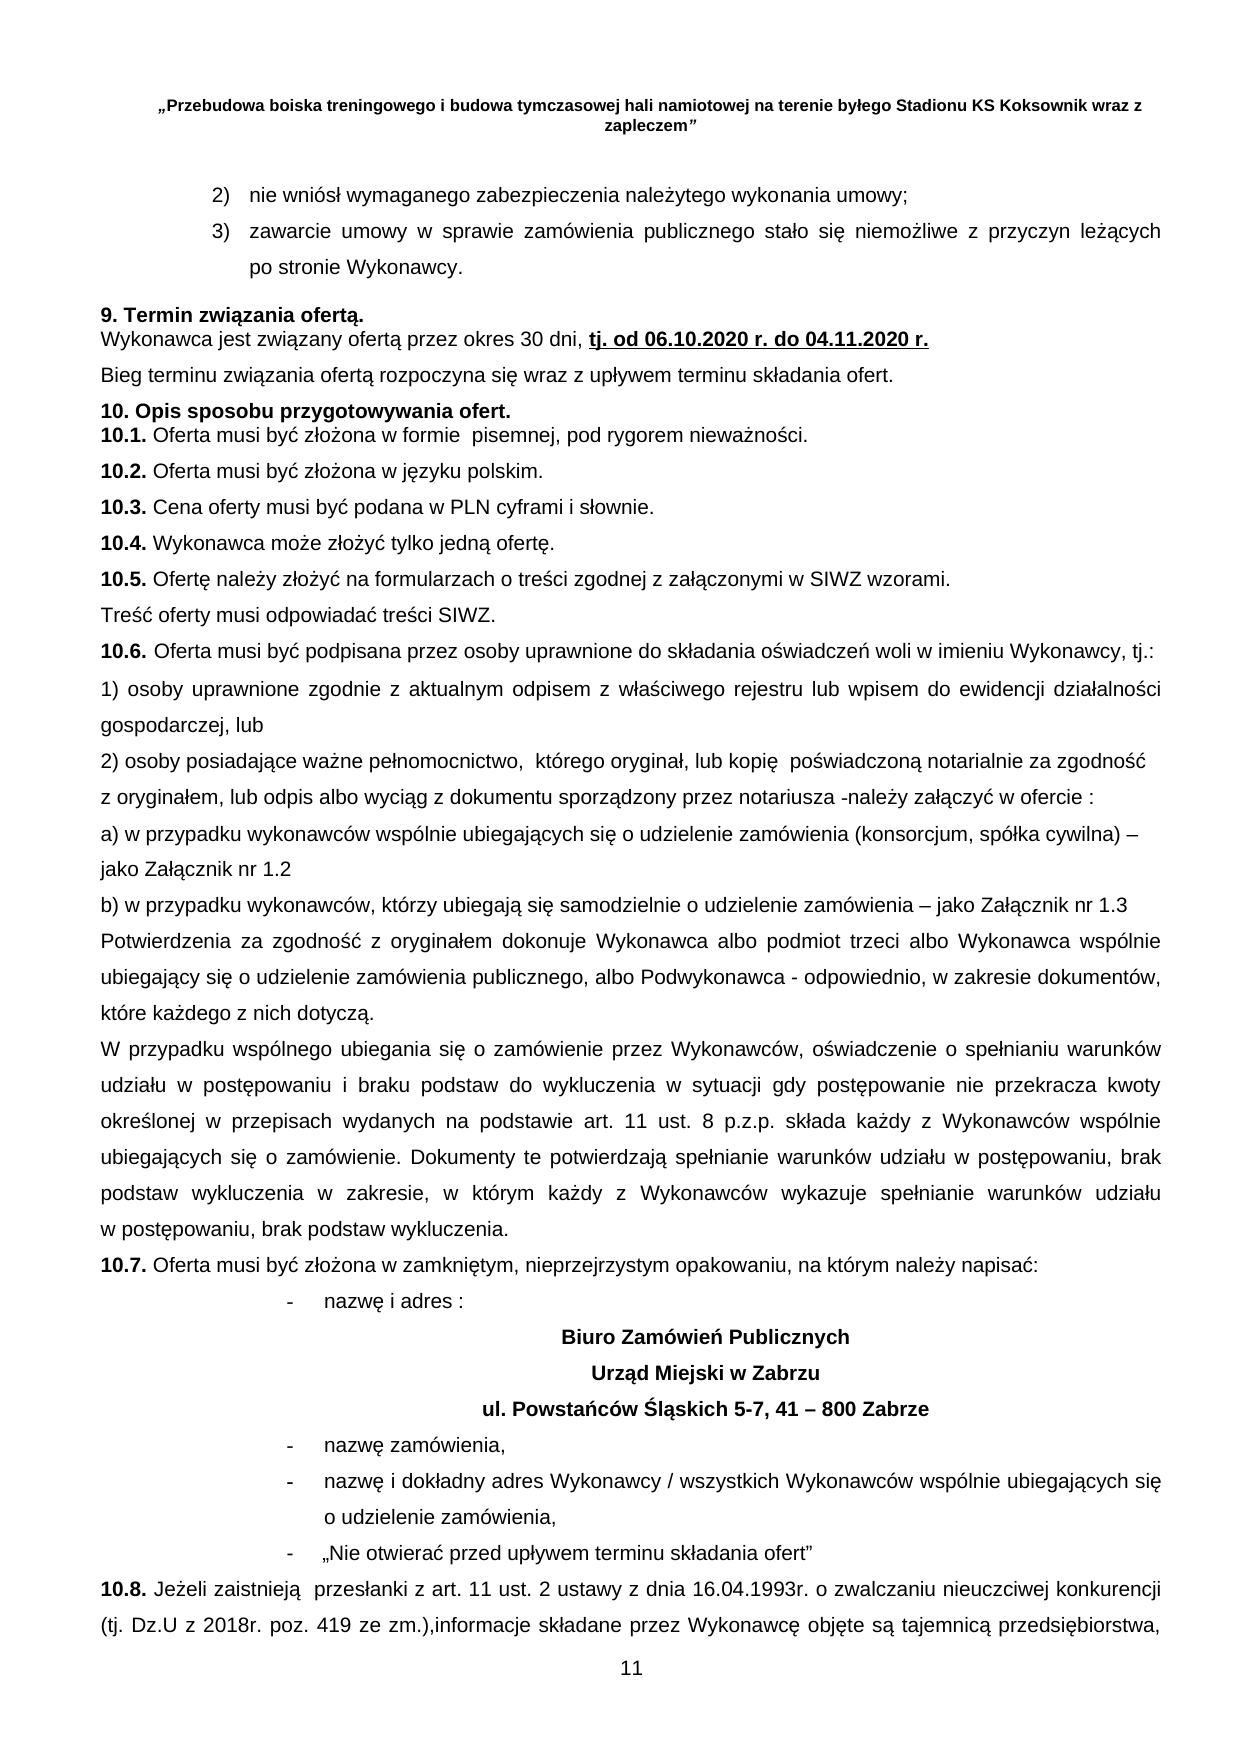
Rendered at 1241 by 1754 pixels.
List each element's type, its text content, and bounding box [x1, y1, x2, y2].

list zawarcie umowy w sprawie zamówienia publicznego stało się niemożliwe z przyczyn leżących po stronie Wykonawcy. [212, 219, 1162, 278]
text - „Nie otwierać przed upływem terminu składania ofert” [191, 1541, 1162, 1565]
text Biuro Zamówień Publicznych [249, 1325, 1162, 1349]
list nazwę i adres : [286, 1288, 1162, 1313]
text 10.5. Ofertę należy złożyć na formularzach o treści zgodnej z załączonymi w SIWZ wzorami. [100, 567, 1162, 591]
text Treść oferty musi odpowiadać treści SIWZ. [100, 603, 1162, 627]
text 2) osoby posiadające ważne pełnomocnictwo, którego oryginał, lub kopię poświadczoną notarialnie za zgodność z oryginałem, lub odpis albo wyciąg z dokumentu sporządzony przez notariusza -należy załączyć w ofercie : [100, 749, 1162, 809]
text 10.2. Oferta musi być złożona w języku polskim. [100, 459, 1162, 483]
text 1) osoby uprawnione zgodnie z aktualnym odpisem z właściwego rejestru lub wpisem do ewidencji działalności gospodarczej, lub [100, 677, 1162, 737]
text 10.6. Oferta musi być podpisana przez osoby uprawnione do składania oświadczeń woli w imieniu Wykonawcy, tj.: [100, 639, 1162, 663]
text W przypadku wspólnego ubiegania się o zamówienie przez Wykonawców, oświadczenie o spełnianiu warunków udziału w postępowaniu i braku podstaw do wykluczenia w sytuacji gdy postępowanie nie przekracza kwoty określonej w przepisach wydanych na podstawie art. 11 ust. 8 p.z.p. składa każdy z Wykonawców wspólnie ubiegających się o zamówienie. Dokumenty te potwierdzają spełnianie warunków udziału w postępowaniu, brak podstaw wykluczenia w zakresie, w którym każdy z Wykonawców wykazuje spełnianie warunków udziału w postępowaniu, brak podstaw wykluczenia. [100, 1037, 1162, 1241]
text Bieg terminu związania ofertą rozpoczyna się wraz z upływem terminu składania ofert. [100, 363, 1162, 387]
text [100, 1577, 1162, 1637]
text 10.4. Wykonawca może złożyć tylko jedną ofertę. [100, 531, 1162, 555]
text Urząd Miejski w Zabrzu [249, 1361, 1162, 1385]
text ul. Powstańców Śląskich 5-7, 41 – 800 Zabrze [249, 1397, 1162, 1421]
text a) w przypadku wykonawców wspólnie ubiegających się o udzielenie zamówienia (konsorcjum, spółka cywilna) – jako Załącznik nr 1.2 [100, 821, 1162, 881]
text b) w przypadku wykonawców, którzy ubiegają się samodzielnie o udzielenie zamówienia – jako Załącznik nr 1.3 [100, 893, 1162, 917]
text Wykonawca jest związany ofertą przez okres 30 dni, tj. od 06.10.2020 r. do 04.11.2020 r. [100, 327, 1162, 351]
text 10.1. Oferta musi być złożona w formie pisemnej, pod rygorem nieważności. [100, 423, 1162, 447]
list nazwę i dokładny adres Wykonawcy / wszystkich Wykonawców wspólnie ubiegających się o udzielenie zamówienia, [286, 1469, 1162, 1529]
text 9. Termin związania ofertą. [100, 303, 1162, 327]
text 10.3. Cena oferty musi być podana w PLN cyframi i słownie. [100, 495, 1162, 519]
text 10. Opis sposobu przygotowywania ofert. [100, 399, 1162, 423]
text 10.7. Oferta musi być złożona w zamkniętym, nieprzejrzystym opakowaniu, na którym należy napisać: [100, 1253, 1162, 1277]
text Potwierdzenia za zgodność z oryginałem dokonuje Wykonawca albo podmiot trzeci albo Wykonawca wspólnie ubiegający się o udzielenie zamówienia publicznego, albo Podwykonawca - odpowiednio, w zakresie dokumentów, które każdego z nich dotyczą. [100, 929, 1162, 1025]
list nazwę zamówienia, [286, 1433, 1162, 1457]
list nie wniósł wymaganego zabezpieczenia należytego wykonania umowy; [212, 183, 1162, 207]
